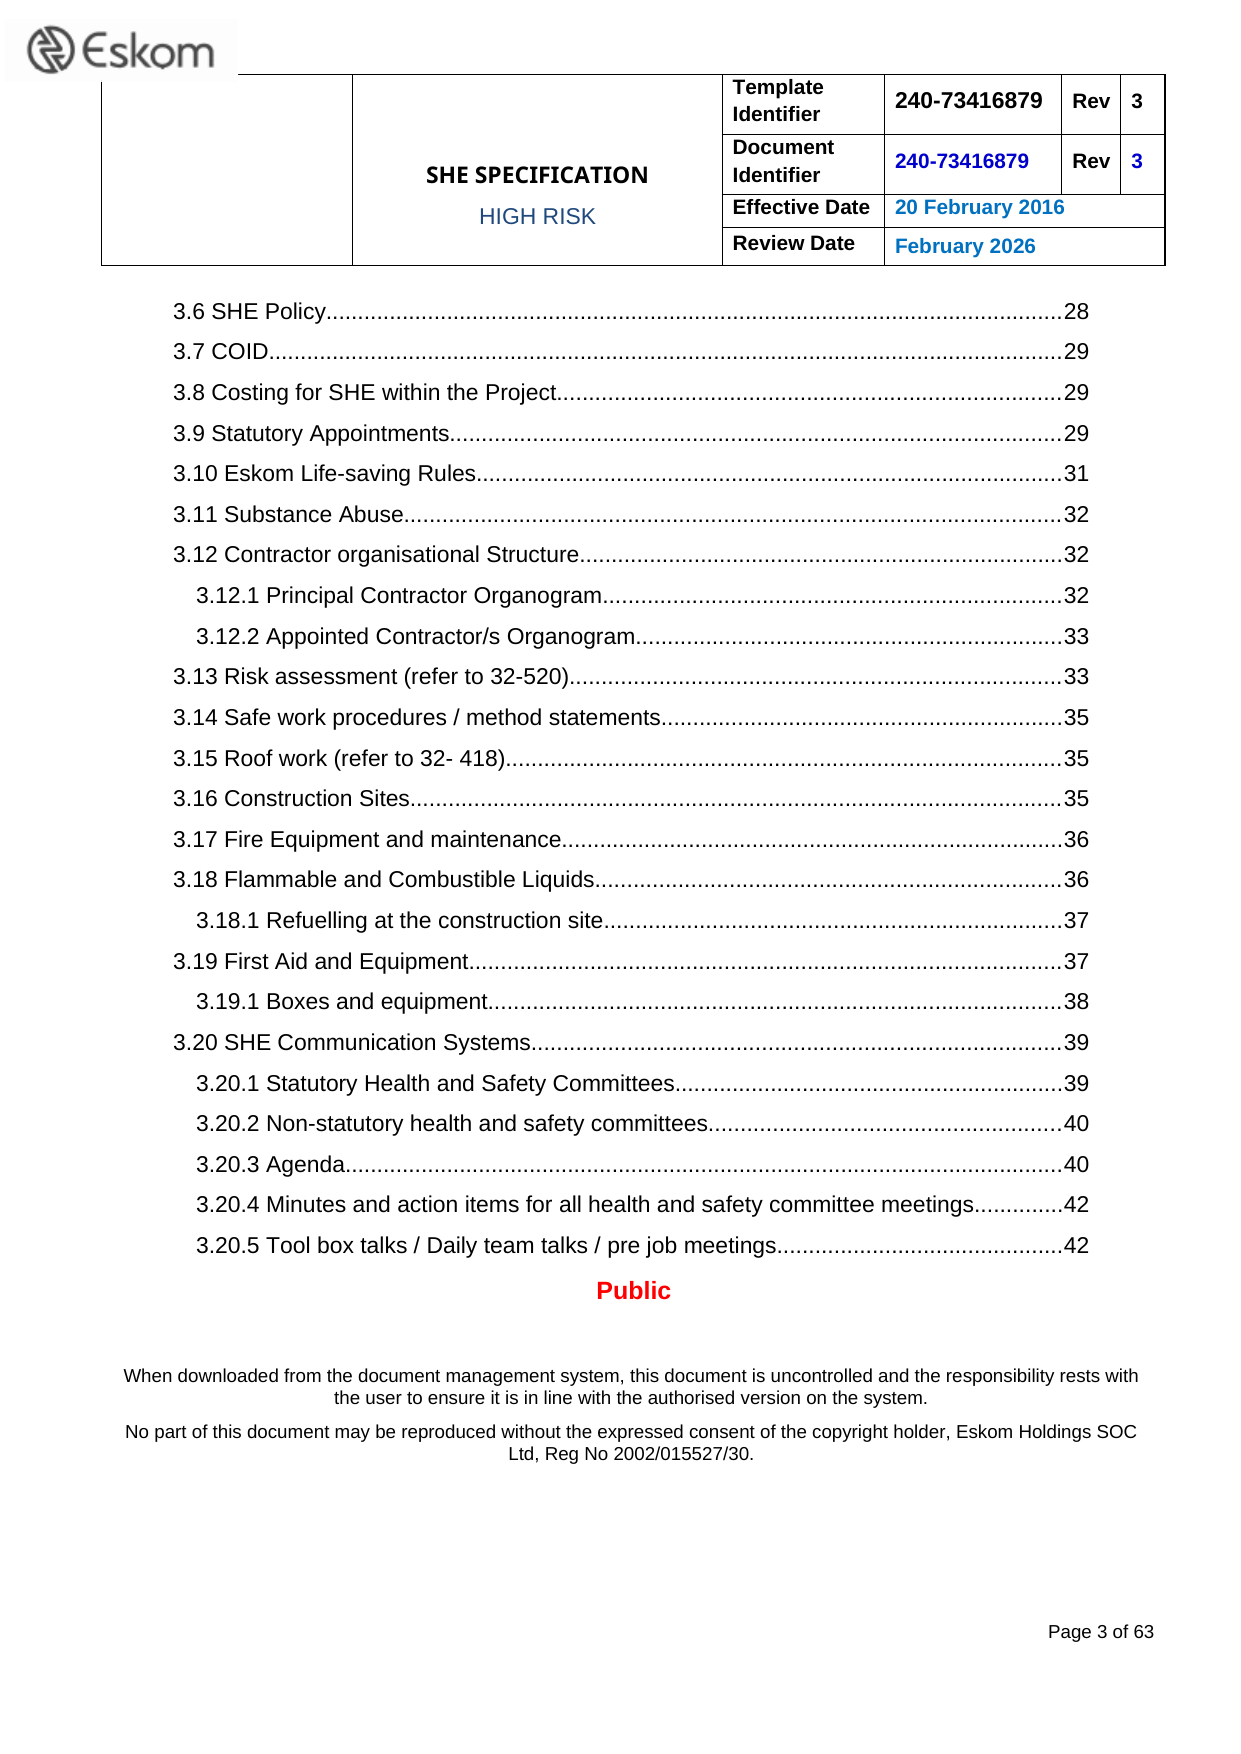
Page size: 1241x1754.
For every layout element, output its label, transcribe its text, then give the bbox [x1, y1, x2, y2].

text 3.18.1 Refuelling at the construction site 37 [196, 907, 1090, 933]
text 3.12.1 Principal Contractor Organogram 32 [196, 582, 1090, 608]
text 3.18 Flammable and Combustible Liquids 36 [173, 866, 1090, 893]
text 3.9 Statutory Appointments 29 [173, 419, 1090, 446]
text 3.11 Substance Abuse 32 [173, 501, 1090, 527]
text 3.20 SHE Communication Systems 39 [173, 1029, 1090, 1055]
text 3.12.2 Appointed Contractor/s Organogram 33 [196, 623, 1090, 649]
text 3.7 COID 29 [173, 338, 1090, 364]
text 3.20.1 Statutory Health and Safety Committees 39 [196, 1069, 1090, 1096]
text 3.20.4 Minutes and action items for all health and safety committee meetings 42 [196, 1191, 1090, 1218]
text 3.8 Costing for SHE within the Project 29 [173, 379, 1090, 405]
text 3.14 Safe work procedures / method statements 35 [173, 704, 1090, 730]
text 3.19.1 Boxes and equipment 38 [196, 988, 1090, 1014]
text 3.20.3 Agenda 40 [196, 1151, 1090, 1177]
text 3.15 Roof work (refer to 32- 418) 35 [173, 744, 1090, 771]
text 3.10 Eskom Life-saving Rules 31 [173, 460, 1090, 486]
text 3.17 Fire Equipment and maintenance 36 [173, 826, 1090, 852]
text 3.20.2 Non-statutory health and safety committees 40 [196, 1110, 1090, 1136]
text 3.13 Risk assessment (refer to 32-520) 33 [173, 663, 1090, 689]
text 3.16 Construction Sites 35 [173, 785, 1090, 811]
text 3.20.5 Tool box talks / Daily team talks / pre job meetings 42 [196, 1232, 1090, 1258]
text 3.6 SHE Policy 28 [173, 298, 1090, 324]
text 3.12 Contractor organisational Structure 32 [173, 541, 1090, 568]
text 3.19 First Aid and Equipment 37 [173, 948, 1090, 974]
